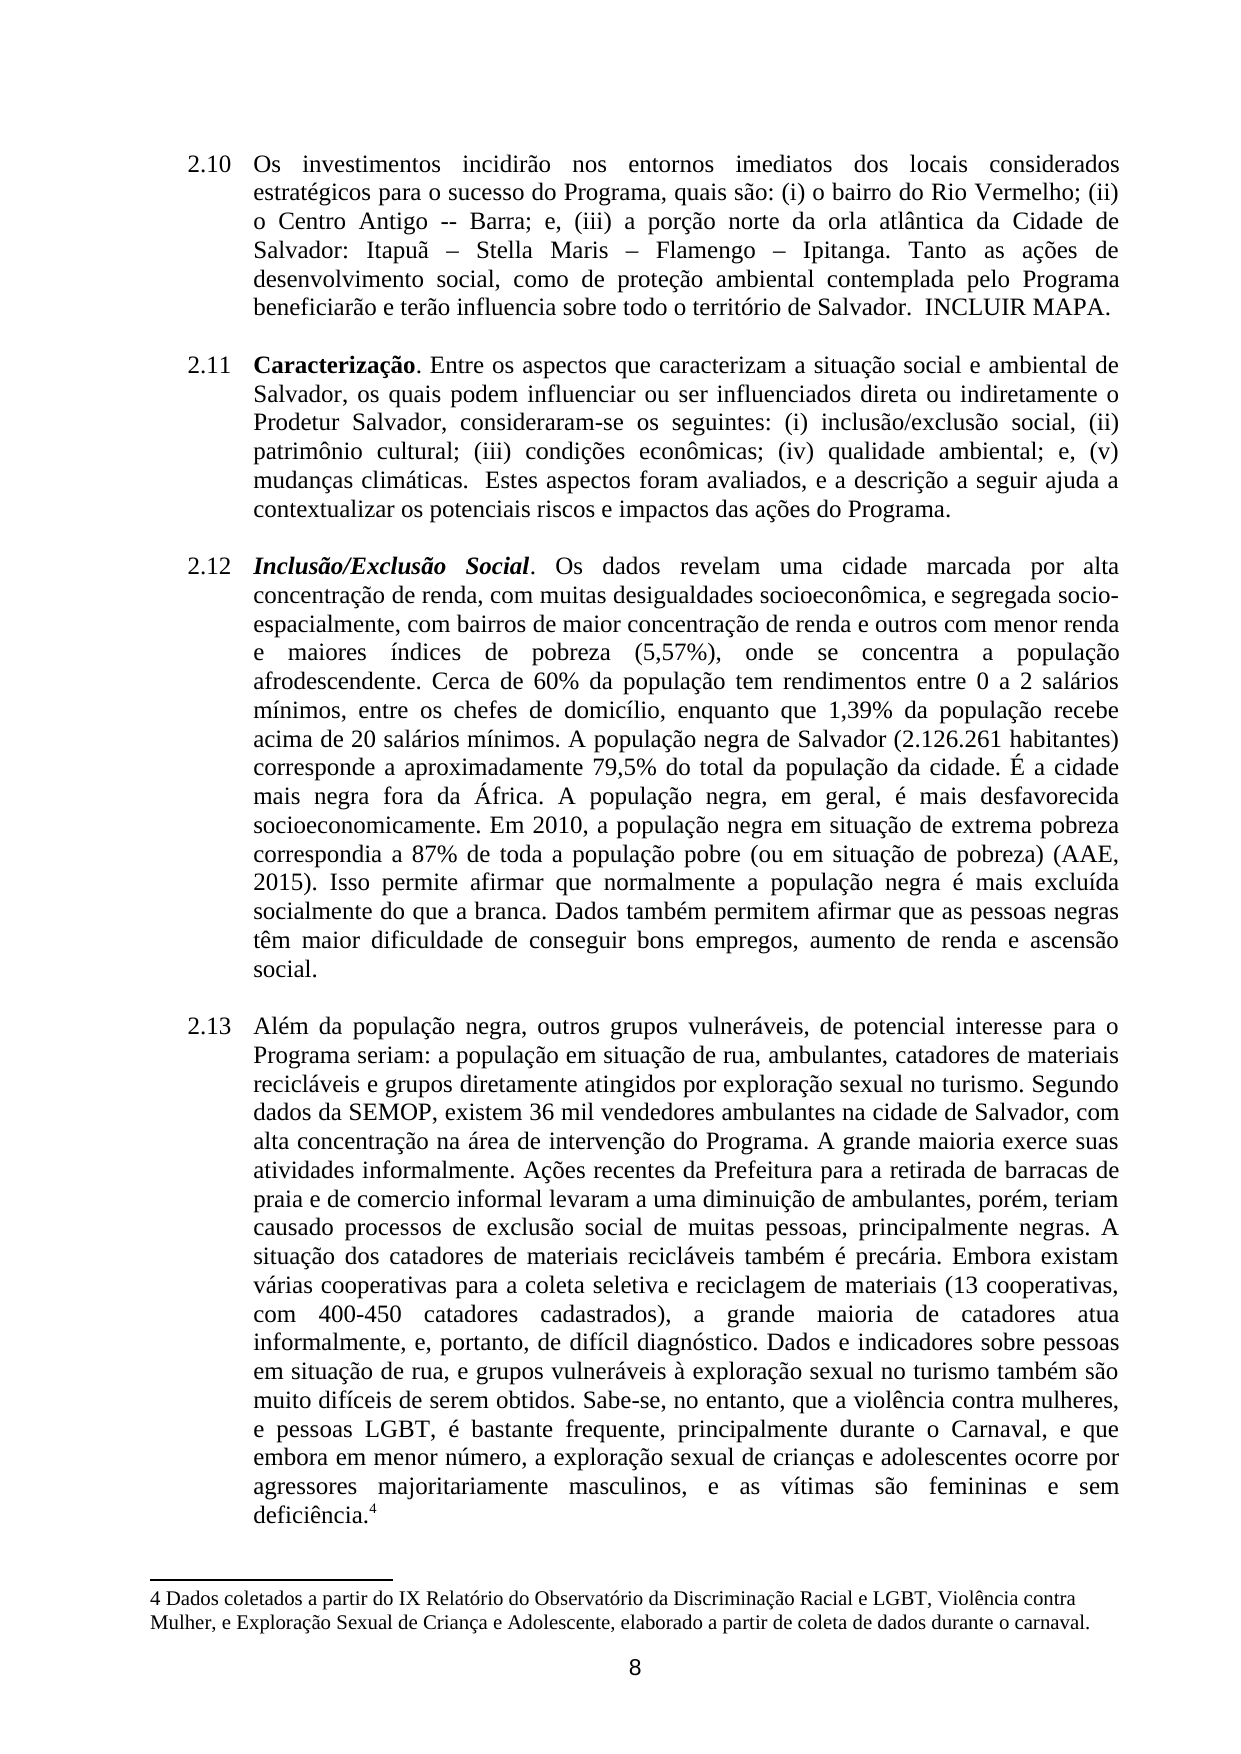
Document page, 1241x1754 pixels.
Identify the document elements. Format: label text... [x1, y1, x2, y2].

list Os investimentos incidirão nos entornos imediatos dos locais considerados estratégicos para o sucesso do Programa, quais são: (i) o bairro do Rio Vermelho; (ii) o Centro Antigo -- Barra; e, (iii) a porção norte da orla atlântica da Cidade de Salvador: Itapuã – Stella Maris – Flamengo – Ipitanga. Tanto as ações de desenvolvimento social, como de proteção ambiental contemplada pelo Programa beneficiarão e terão influencia sobre todo o território de Salvador. INCLUIR MAPA. [187, 149, 1120, 321]
list Caracterização. Entre os aspectos que caracterizam a situação social e ambiental de Salvador, os quais podem influenciar ou ser influenciados direta ou indiretamente o Prodetur Salvador, consideraram-se os seguintes: (i) inclusão/exclusão social, (ii) patrimônio cultural; (iii) condições econômicas; (iv) qualidade ambiental; e, (v) mudanças climáticas. Estes aspectos foram avaliados, e a descrição a seguir ajuda a contextualizar os potenciais riscos e impactos das ações do Programa. [187, 350, 1120, 522]
list Além da população negra, outros grupos vulneráveis, de potencial interesse para o Programa seriam: a população em situação de rua, ambulantes, catadores de materiais recicláveis e grupos diretamente atingidos por exploração sexual no turismo. Segundo dados da SEMOP, existem 36 mil vendedores ambulantes na cidade de Salvador, com alta concentração na área de intervenção do Programa. A grande maioria exerce suas atividades informalmente. Ações recentes da Prefeitura para a retirada de barracas de praia e de comercio informal levaram a uma diminuição de ambulantes, porém, teriam causado processos de exclusão social de muitas pessoas, principalmente negras. A situação dos catadores de materiais recicláveis também é precária. Embora existam várias cooperativas para a coleta seletiva e reciclagem de materiais (13 cooperativas, com 400-450 catadores cadastrados), a grande maioria de catadores atua informalmente, e, portanto, de difícil diagnóstico. Dados e indicadores sobre pessoas em situação de rua, e grupos vulneráveis à exploração sexual no turismo também são muito difíceis de serem obtidos. Sabe-se, no entanto, que a violência contra mulheres, e pessoas LGBT, é bastante frequente, principalmente durante o Carnaval, e que embora em menor número, a exploração sexual de crianças e adolescentes ocorre por agressores majoritariamente masculinos, e as vítimas são femininas e sem deficiência. [187, 1011, 1120, 1529]
list Inclusão/Exclusão Social. Os dados revelam uma cidade marcada por alta concentração de renda, com muitas desigualdades socioeconômica, e segregada socio-espacialmente, com bairros de maior concentração de renda e outros com menor renda e maiores índices de pobreza (5,57%), onde se concentra a população afrodescendente. Cerca de 60% da população tem rendimentos entre 0 a 2 salários mínimos, entre os chefes de domicílio, enquanto que 1,39% da população recebe acima de 20 salários mínimos. A população negra de Salvador (2.126.261 habitantes) corresponde a aproximadamente 79,5% do total da população da cidade. É a cidade mais negra fora da África. A população negra, em geral, é mais desfavorecida socioeconomicamente. Em 2010, a população negra em situação de extrema pobreza correspondia a 87% de toda a população pobre (ou em situação de pobreza) (AAE, 2015). Isso permite afirmar que normalmente a população negra é mais excluída socialmente do que a branca. Dados também permitem afirmar que as pessoas negras têm maior dificuldade de conseguir bons empregos, aumento de renda e ascensão social. [187, 551, 1120, 982]
